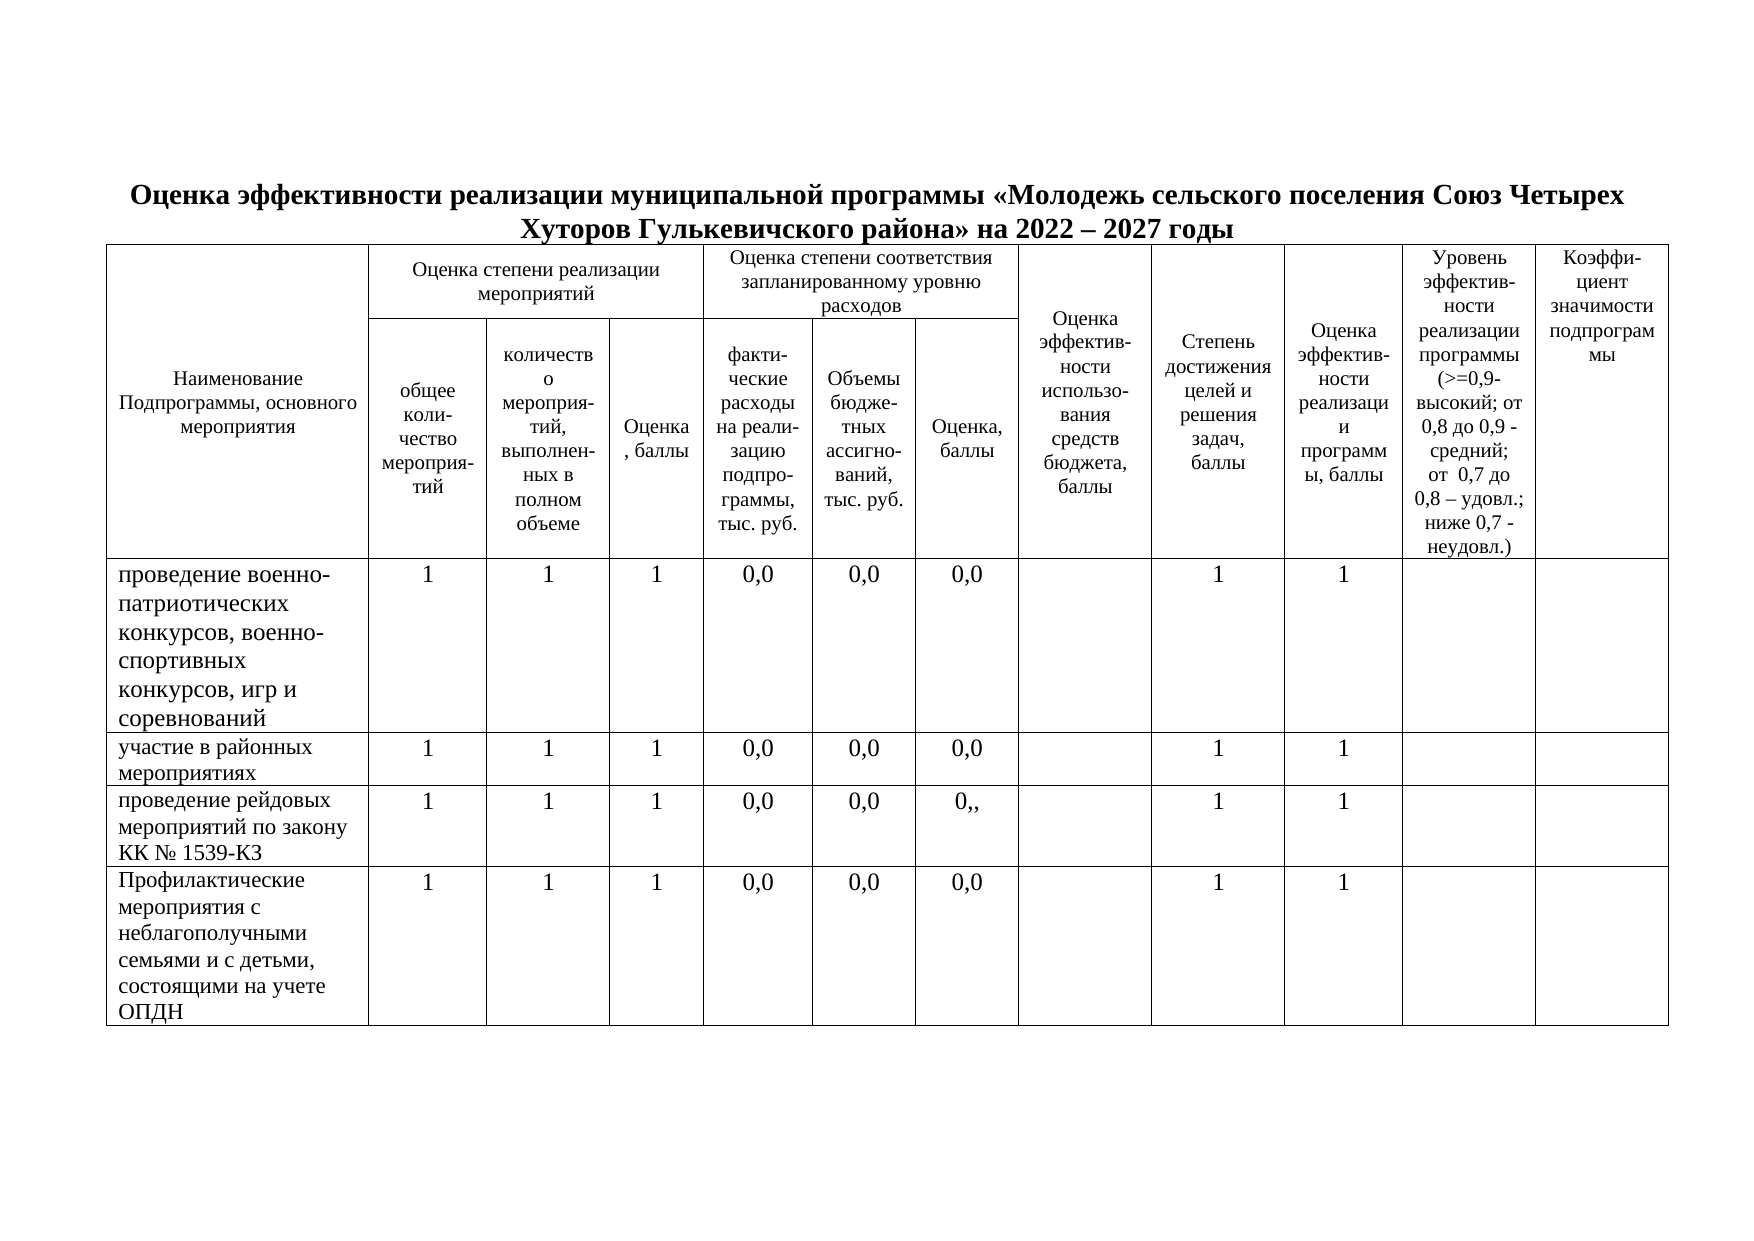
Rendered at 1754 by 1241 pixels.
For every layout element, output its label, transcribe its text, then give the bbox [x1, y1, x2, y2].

table_cell [1536, 733, 1668, 785]
table_cell Оценка, баллы [610, 319, 703, 558]
table_cell 1 [1152, 867, 1284, 1025]
table_header Оценка степени соответствия запланированному уровню расходов [704, 245, 1018, 317]
table_cell 1 [369, 867, 486, 1025]
table_cell проведение военно-патриотических конкурсов, военно-спортивных конкурсов, игр и соревнований [107, 559, 368, 732]
table_cell [1403, 786, 1535, 866]
table_cell 1 [1285, 733, 1402, 785]
table_cell количество мероприя-тий, выполнен-ных в полном объеме [487, 319, 609, 558]
table_cell [1536, 559, 1668, 732]
table_cell Оценка, баллы [916, 319, 1018, 558]
table_cell 0,0 [813, 559, 915, 732]
table_cell Объемы бюдже-тных ассигно-ваний, тыс. руб. [813, 319, 915, 558]
table_cell 0,0 [813, 867, 915, 1025]
table_header Оценка степени реализации мероприятий [369, 245, 703, 317]
table_cell [1019, 867, 1151, 1025]
table_cell 0,, [916, 786, 1018, 866]
table_header Коэффи-циент значимости подпрограммы [1536, 245, 1668, 558]
table_cell 1 [1152, 733, 1284, 785]
table_cell 0,0 [916, 733, 1018, 785]
table_cell 1 [487, 786, 609, 866]
table_cell [1403, 867, 1535, 1025]
table_cell [1403, 733, 1535, 785]
table_cell 1 [487, 867, 609, 1025]
table_cell 1 [1285, 786, 1402, 866]
table_cell 0,0 [813, 786, 915, 866]
table_cell общее коли-чество мероприя-тий [369, 319, 486, 558]
table_cell проведение рейдовых мероприятий по закону КК № 1539-КЗ [107, 786, 368, 866]
table_cell 0,0 [704, 786, 812, 866]
table_header Уровень эффектив-ности реализации программы (>=0,9-высокий; от 0,8 до 0,9 - средний; от 0,7 до 0,8 – удовл.; ниже 0,7 - неудовл.) [1403, 245, 1535, 558]
table_cell 0,0 [916, 867, 1018, 1025]
table_cell [1019, 559, 1151, 732]
table_cell участие в районных мероприятиях [107, 733, 368, 785]
table_header Оценка эффектив-ности использо-вания средств бюджета, баллы [1019, 245, 1151, 558]
table_cell 0,0 [704, 733, 812, 785]
table_header Степень достижения целей и решения задач, баллы [1152, 245, 1284, 558]
table_cell 0,0 [704, 559, 812, 732]
table_cell факти-ческие расходы на реали-зацию подпро-граммы, тыс. руб. [704, 319, 812, 558]
table_cell [1536, 867, 1668, 1025]
table_cell [1019, 733, 1151, 785]
table_cell 0,0 [813, 733, 915, 785]
table_cell [1403, 559, 1535, 732]
table_cell Профилактические мероприятия с неблагополучными семьями и с детьми, состоящими на учете ОПДН [107, 867, 368, 1025]
text Оценка эффективности реализации муниципальной программы «Молодежь сельского поселения Союз Четырех Хуторов Гулькевичского района» на 2022 – 2027 годы [118, 177, 1636, 244]
table_cell [1019, 786, 1151, 866]
table_cell 0,0 [704, 867, 812, 1025]
table_cell [1536, 786, 1668, 866]
table_cell 1 [610, 867, 703, 1025]
table_cell 1 [369, 733, 486, 785]
table_header Наименование Подпрограммы, основного мероприятия [107, 245, 368, 558]
table_cell 1 [369, 786, 486, 866]
table_cell 1 [369, 559, 486, 732]
table_cell 1 [610, 559, 703, 732]
table_cell 0,0 [916, 559, 1018, 732]
table_header Оценка эффектив-ности реализации программы, баллы [1285, 245, 1402, 558]
table_cell 1 [487, 559, 609, 732]
table_cell 1 [487, 733, 609, 785]
table_cell 1 [1285, 559, 1402, 732]
table_cell 1 [1152, 559, 1284, 732]
table_cell 1 [1152, 786, 1284, 866]
table_cell 1 [610, 733, 703, 785]
table_cell 1 [1285, 867, 1402, 1025]
table_cell 1 [610, 786, 703, 866]
